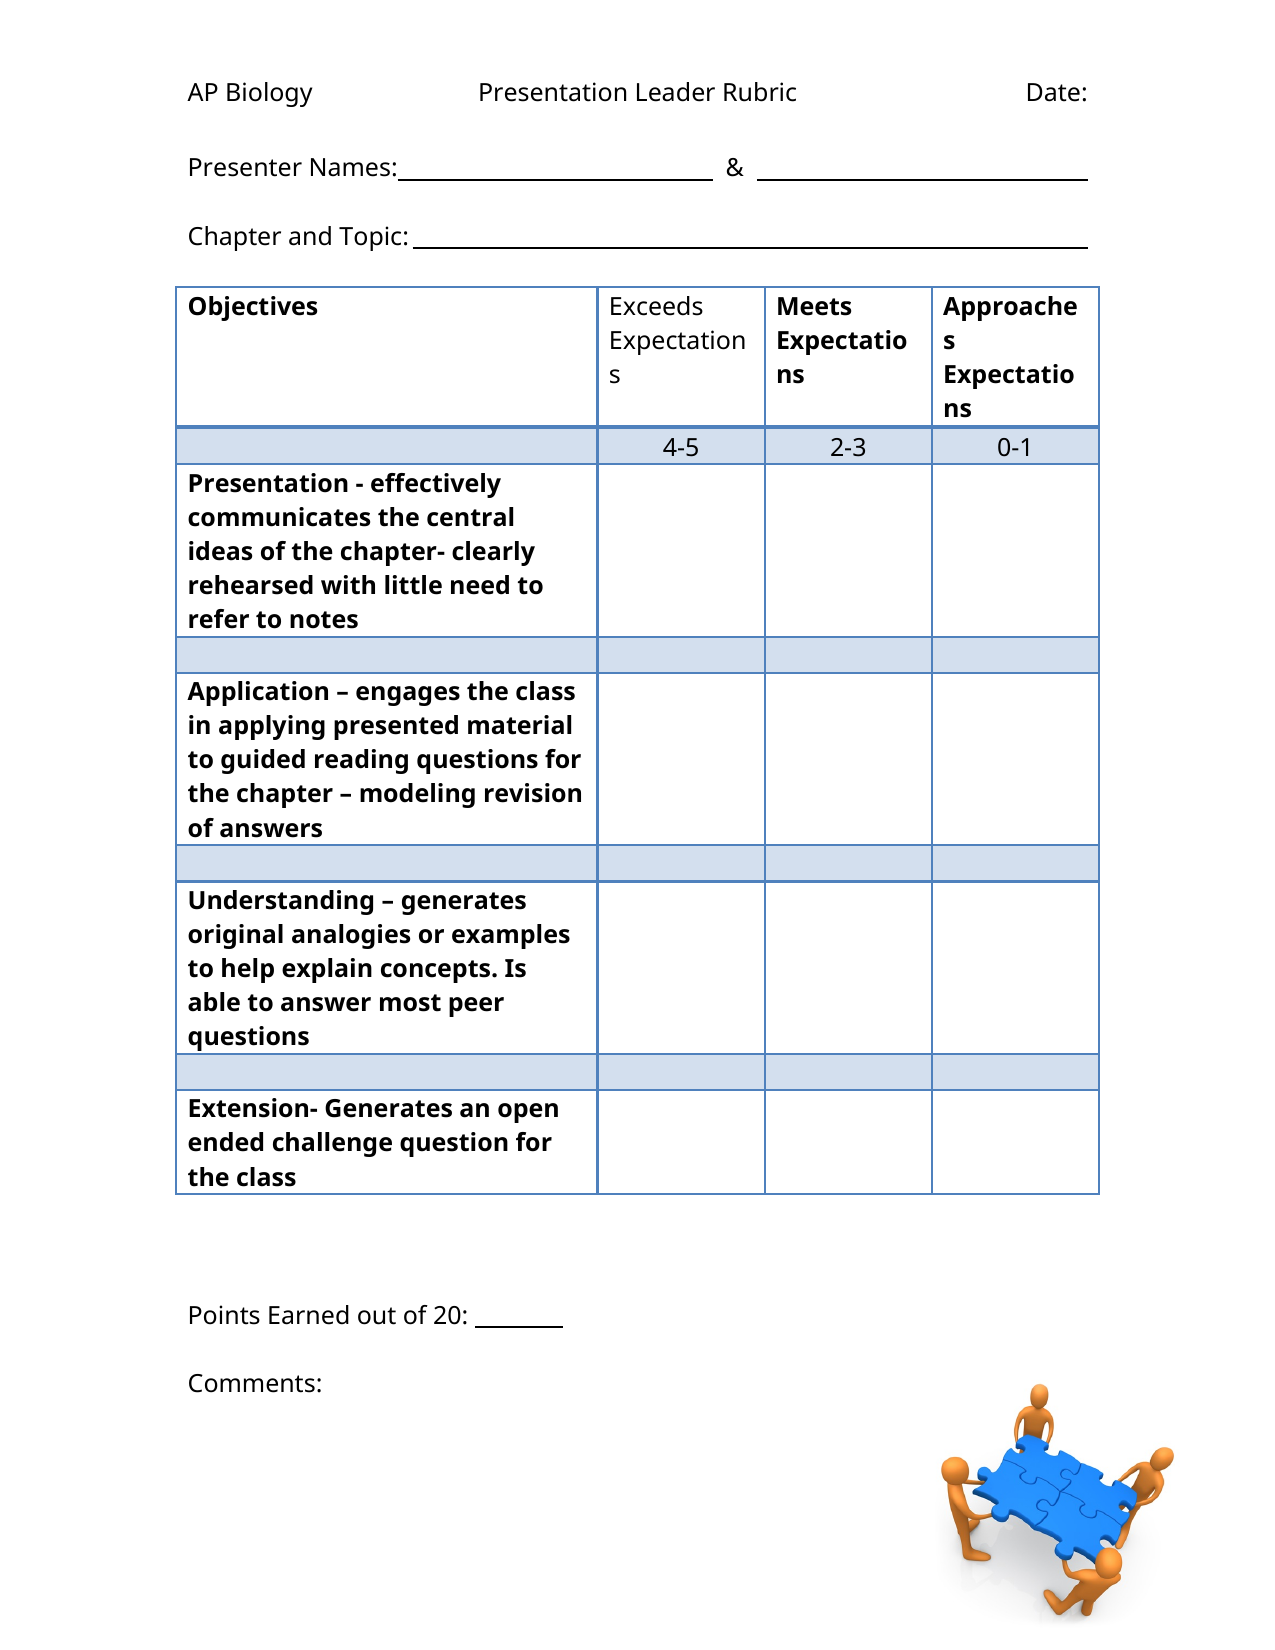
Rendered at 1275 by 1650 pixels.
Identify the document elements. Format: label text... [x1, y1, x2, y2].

table_cell [766, 674, 931, 844]
table_cell [599, 674, 764, 844]
table_cell [766, 465, 931, 636]
table_cell Presentation - effectively communicates the central ideas of the chapter- clearly rehearsed with little need to refer to notes [177, 465, 596, 636]
table_cell [177, 1055, 596, 1089]
table_cell [177, 846, 596, 880]
table_header Objectives [177, 288, 596, 424]
table_cell [599, 883, 764, 1053]
table_cell [766, 846, 931, 880]
text Comments: [187, 1366, 1087, 1400]
table_cell [599, 638, 764, 672]
table_cell [933, 846, 1098, 880]
table_cell [177, 638, 596, 672]
table_cell [766, 1055, 931, 1089]
table_cell [933, 1091, 1098, 1193]
table_cell 2-3 [766, 429, 931, 463]
table_cell [933, 883, 1098, 1053]
table_header Approaches Expectations [933, 288, 1098, 424]
table_cell Extension- Generates an open ended challenge question for the class [177, 1091, 596, 1193]
table_cell [766, 883, 931, 1053]
table_cell [933, 638, 1098, 672]
table_cell [933, 674, 1098, 844]
table_header Exceeds Expectations [599, 288, 764, 424]
table_cell 4-5 [599, 429, 764, 463]
table_cell [766, 638, 931, 672]
table_cell [177, 429, 596, 463]
table_cell Understanding – generates original analogies or examples to help explain concepts. Is able to answer most peer questions [177, 883, 596, 1053]
picture [927, 1371, 1188, 1632]
table_cell [766, 1091, 931, 1193]
table_cell [933, 1055, 1098, 1089]
table_cell [599, 465, 764, 636]
table_cell Application – engages the class in applying presented material to guided reading questions for the chapter – modeling revision of answers [177, 674, 596, 844]
text Chapter and Topic: [187, 218, 1087, 252]
table_cell [933, 465, 1098, 636]
table_cell 0-1 [933, 429, 1098, 463]
text Points Earned out of 20: [187, 1297, 1087, 1332]
table_cell [599, 1055, 764, 1089]
text Presenter Names: & [187, 150, 1087, 184]
table_header Meets Expectations [766, 288, 931, 424]
table_cell [599, 1091, 764, 1193]
table_cell [599, 846, 764, 880]
